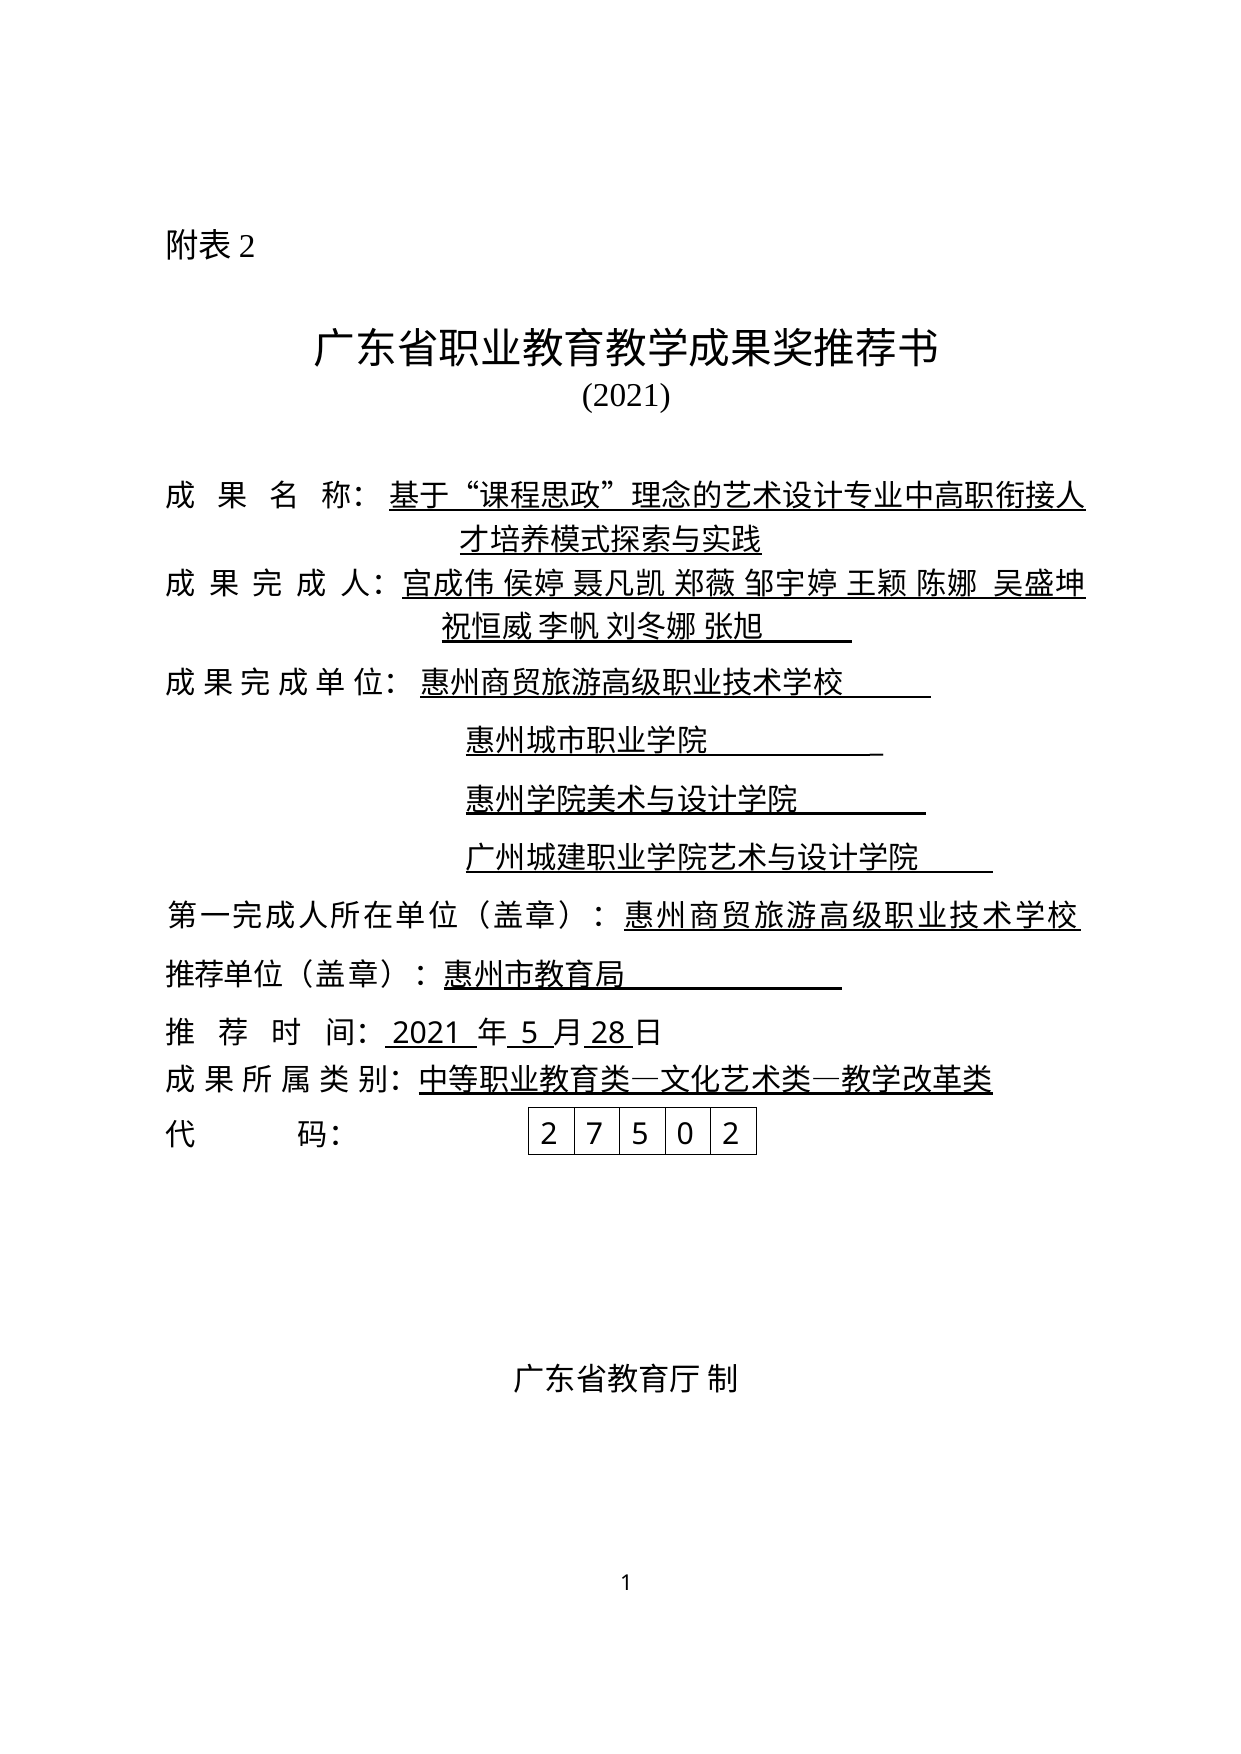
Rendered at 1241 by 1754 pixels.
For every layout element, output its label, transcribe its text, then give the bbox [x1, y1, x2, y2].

table_header 7 [575, 1108, 619, 1154]
text 广州城建职业学院艺术与设计学院 [465, 822, 1087, 880]
text 广东省职业教育教学成果奖推荐书 [165, 315, 1087, 375]
text 推荐单位（盖章）：惠州市教育局 [165, 938, 1087, 997]
table_header 0 [666, 1108, 710, 1154]
text 惠州城市职业学院 _ [465, 705, 1087, 763]
table_header 5 [620, 1108, 665, 1154]
table_header 2 [529, 1108, 574, 1154]
text 成果完成人：宫成伟 侯婷 聂凡凯 郑薇 邹宇婷 王颖 陈娜 吴盛坤 祝恒威 李帆 刘冬娜 张旭 [165, 559, 1087, 647]
text 成果名称： 基于“课程思政”理念的艺术设计专业中高职衔接人才培养模式探索与实践 [165, 472, 1087, 559]
text 推荐时间： 2021 年 5 月 28 日 [165, 997, 1087, 1055]
text 成果完成单位： 惠州商贸旅游高级职业技术学校 [165, 647, 1087, 705]
text 第一完成人所在单位（盖章）：惠州商贸旅游高级职业技术学校 [167, 880, 1087, 938]
text 广东省教育厅 制 [165, 1354, 1087, 1399]
text 代码： [165, 1099, 1087, 1157]
text 附表2 [165, 218, 1087, 267]
table_header 2 [711, 1108, 756, 1154]
text 成果所属类别：中等职业教育类—文化艺术类—教学改革类 [165, 1055, 1087, 1099]
text 惠州学院美术与设计学院 [465, 763, 1087, 822]
text (2021) [165, 375, 1087, 413]
